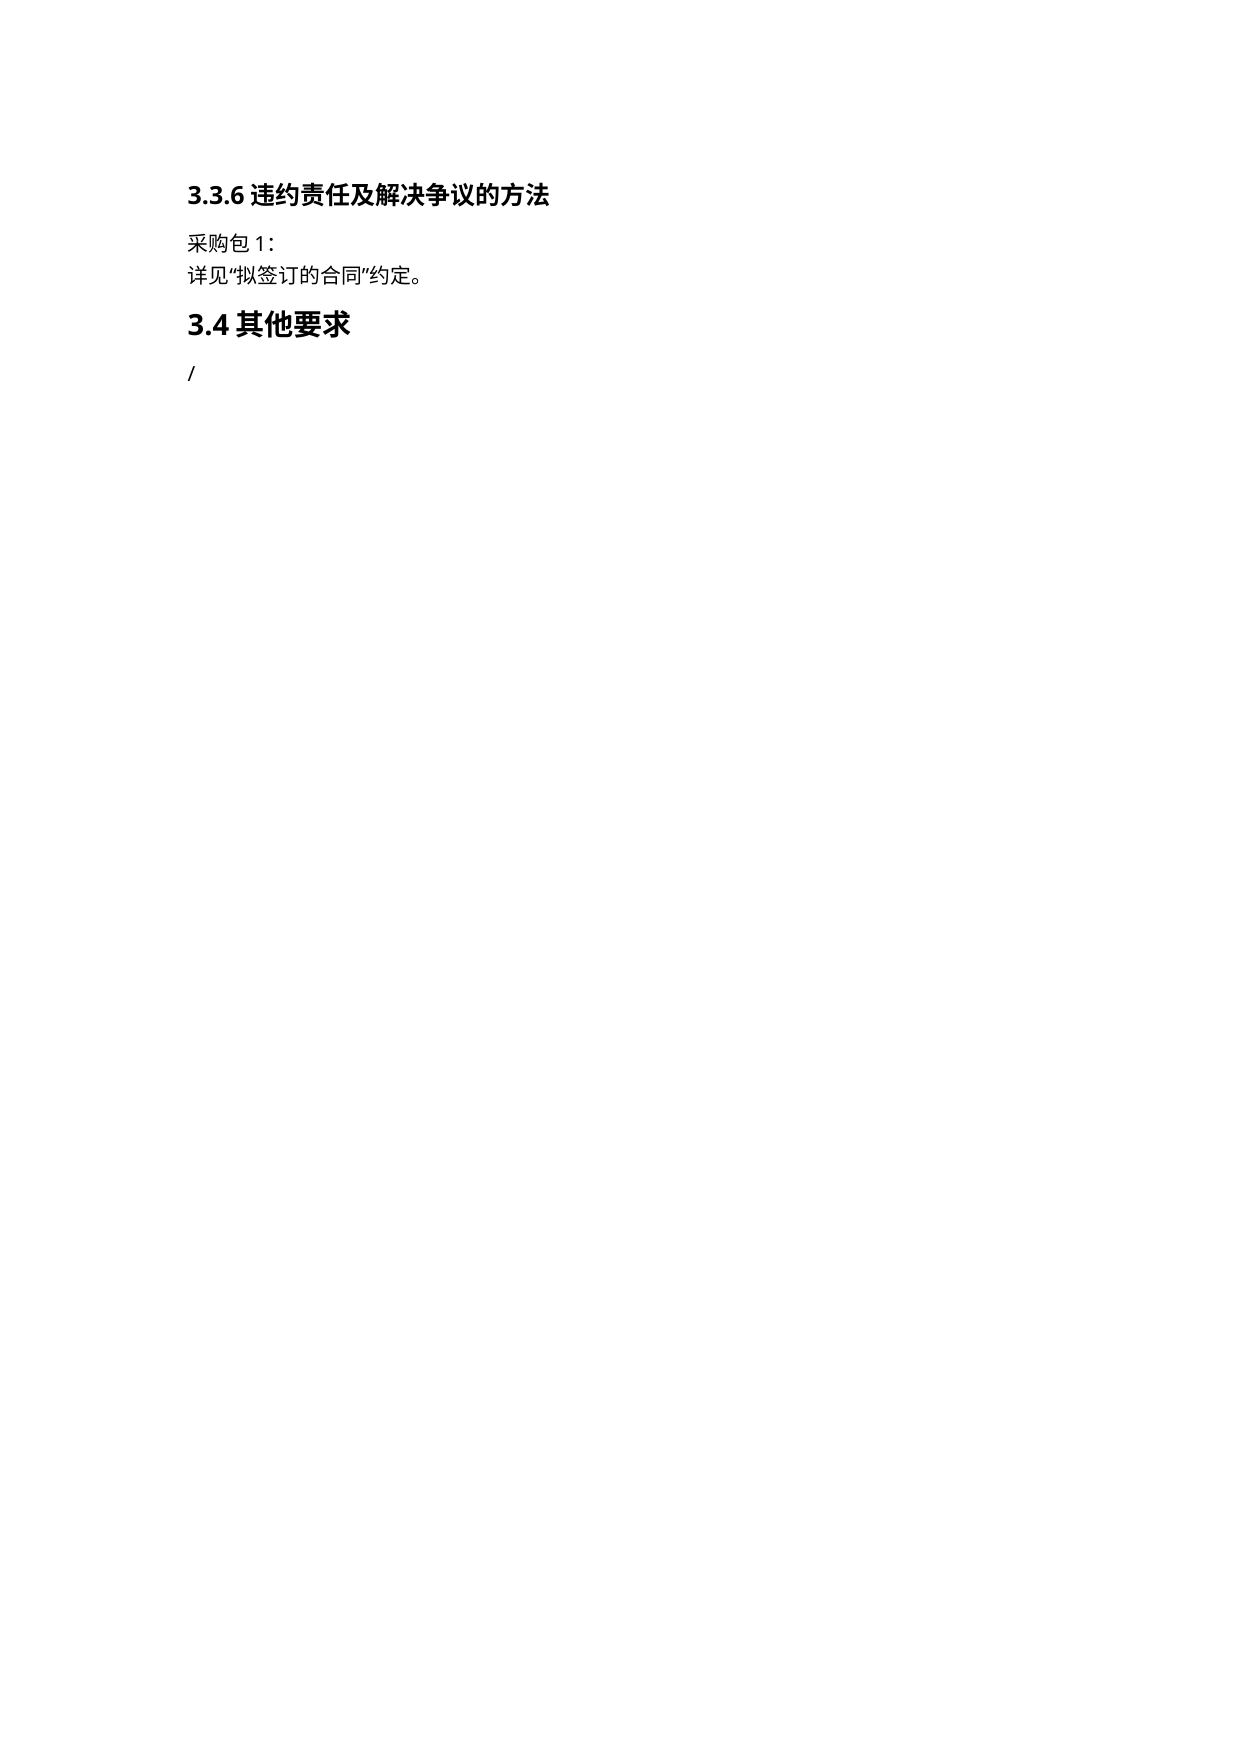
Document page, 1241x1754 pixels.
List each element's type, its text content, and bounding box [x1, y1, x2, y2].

text 详见“拟签订的合同”约定。 [187, 259, 1053, 292]
text 3.4其他要求 [187, 292, 1053, 357]
text 3.3.6违约责任及解决争议的方法 [187, 162, 1053, 227]
text 采购包1： [187, 227, 1053, 259]
text / [187, 357, 1053, 389]
